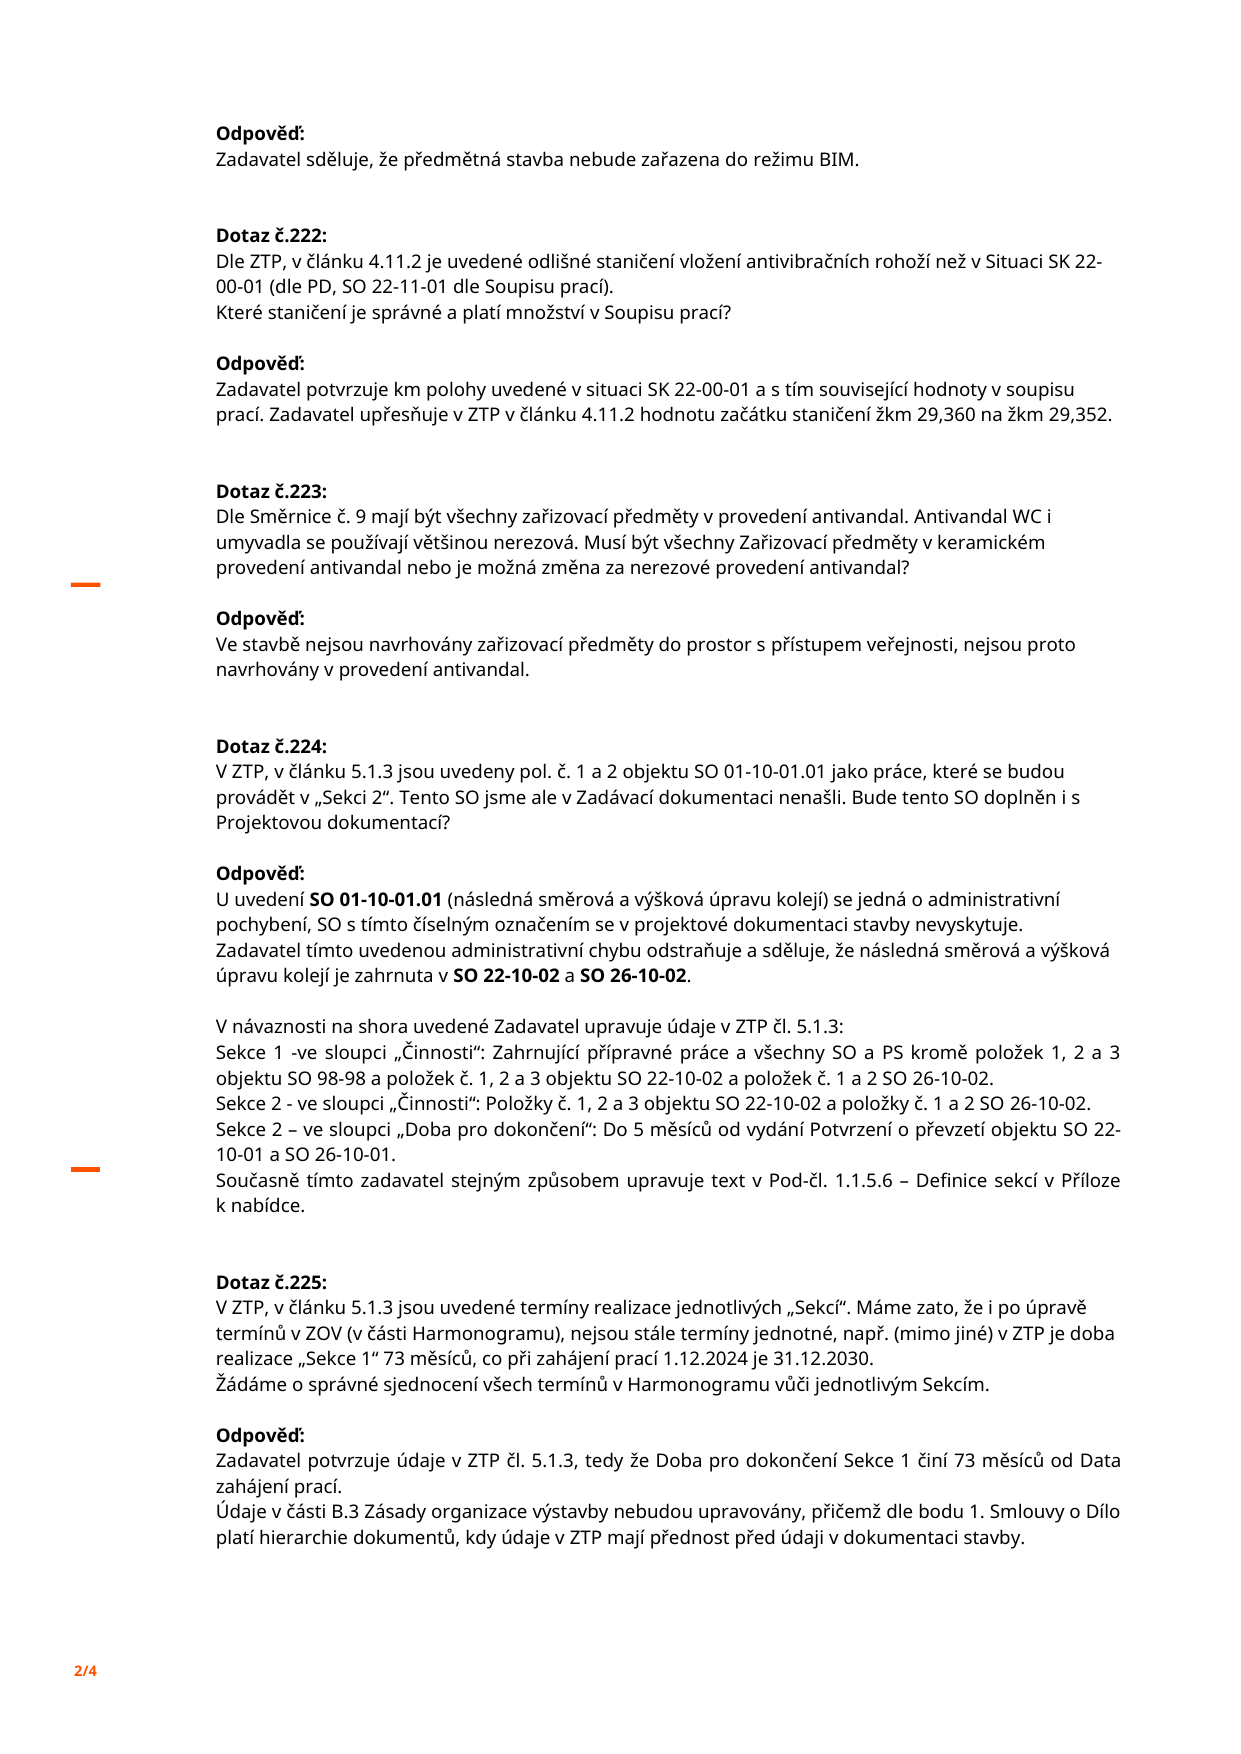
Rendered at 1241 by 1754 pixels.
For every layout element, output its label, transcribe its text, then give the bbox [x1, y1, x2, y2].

text Sekce 2 – ve sloupci „Doba pro dokončení“: Do 5 měsíců od vydání Potvrzení o převzetí objektu SO 22-10-01 a SO 26-10-01. [216, 1116, 1122, 1167]
text Dotaz č.223: [216, 478, 1122, 503]
text Současně tímto zadavatel stejným způsobem upravuje text v Pod-čl. 1.1.5.6 – Definice sekcí v Příloze k nabídce. [216, 1167, 1122, 1218]
text Odpověď: [216, 861, 1122, 886]
text Údaje v části B.3 Zásady organizace výstavby nebudou upravovány, přičemž dle bodu 1. Smlouvy o Dílo platí hierarchie dokumentů, kdy údaje v ZTP mají přednost před údaji v dokumentaci stavby. [216, 1499, 1122, 1550]
text Odpověď: [216, 1422, 1122, 1448]
text U uvedení SO 01-10-01.01 (následná směrová a výšková úpravu kolejí) se jedná o administrativní pochybení, SO s tímto číselným označením se v projektové dokumentaci stavby nevyskytuje. [216, 886, 1122, 937]
text Dotaz č.222: [216, 223, 1122, 248]
text Odpověď: [216, 606, 1122, 631]
text V návaznosti na shora uvedené Zadavatel upravuje údaje v ZTP čl. 5.1.3: [216, 1014, 1122, 1039]
text Dle Směrnice č. 9 mají být všechny zařizovací předměty v provedení antivandal. Antivandal WC i umyvadla se používají většinou nerezová. Musí být všechny Zařizovací předměty v keramickém provedení antivandal nebo je možná změna za nerezové provedení antivandal? [216, 503, 1122, 580]
text Zadavatel sděluje, že předmětná stavba nebude zařazena do režimu BIM. [216, 146, 1122, 172]
text V ZTP, v článku 5.1.3 jsou uvedené termíny realizace jednotlivých „Sekcí“. Máme zato, že i po úpravě termínů v ZOV (v části Harmonogramu), nejsou stále termíny jednotné, např. (mimo jiné) v ZTP je doba realizace „Sekce 1“ 73 měsíců, co při zahájení prací 1.12.2024 je 31.12.2030. Žádáme o správné sjednocení všech termínů v Harmonogramu vůči jednotlivým Sekcím. [216, 1294, 1122, 1397]
text Dle ZTP, v článku 4.11.2 je uvedené odlišné staničení vložení antivibračních rohoží než v Situaci SK 22-00-01 (dle PD, SO 22-11-01 dle Soupisu prací). Které staničení je správné a platí množství v Soupisu prací? [216, 248, 1122, 325]
text Odpověď: [216, 350, 1122, 376]
text Odpověď: [216, 121, 1122, 146]
text Zadavatel tímto uvedenou administrativní chybu odstraňuje a sděluje, že následná směrová a výšková úpravu kolejí je zahrnuta v SO 22-10-02 a SO 26-10-02. [216, 937, 1122, 988]
text Dotaz č.224: [216, 733, 1122, 759]
text Zadavatel potvrzuje údaje v ZTP čl. 5.1.3, tedy že Doba pro dokončení Sekce 1 činí 73 měsíců od Data zahájení prací. [216, 1448, 1122, 1499]
text Sekce 2 - ve sloupci „Činnosti“: Položky č. 1, 2 a 3 objektu SO 22-10-02 a položky č. 1 a 2 SO 26-10-02. [216, 1090, 1122, 1116]
text Sekce 1 -ve sloupci „Činnosti“: Zahrnující přípravné práce a všechny SO a PS kromě položek 1, 2 a 3 objektu SO 98-98 a položek č. 1, 2 a 3 objektu SO 22-10-02 a položek č. 1 a 2 SO 26-10-02. [216, 1039, 1122, 1090]
text Ve stavbě nejsou navrhovány zařizovací předměty do prostor s přístupem veřejnosti, nejsou proto navrhovány v provedení antivandal. [216, 631, 1122, 682]
text Zadavatel potvrzuje km polohy uvedené v situaci SK 22-00-01 a s tím související hodnoty v soupisu prací. Zadavatel upřesňuje v ZTP v článku 4.11.2 hodnotu začátku staničení žkm 29,360 na žkm 29,352. [216, 376, 1122, 427]
text Dotaz č.225: [216, 1269, 1122, 1294]
text V ZTP, v článku 5.1.3 jsou uvedeny pol. č. 1 a 2 objektu SO 01-10-01.01 jako práce, které se budou provádět v „Sekci 2“. Tento SO jsme ale v Zadávací dokumentaci nenašli. Bude tento SO doplněn i s Projektovou dokumentací? [216, 759, 1122, 835]
